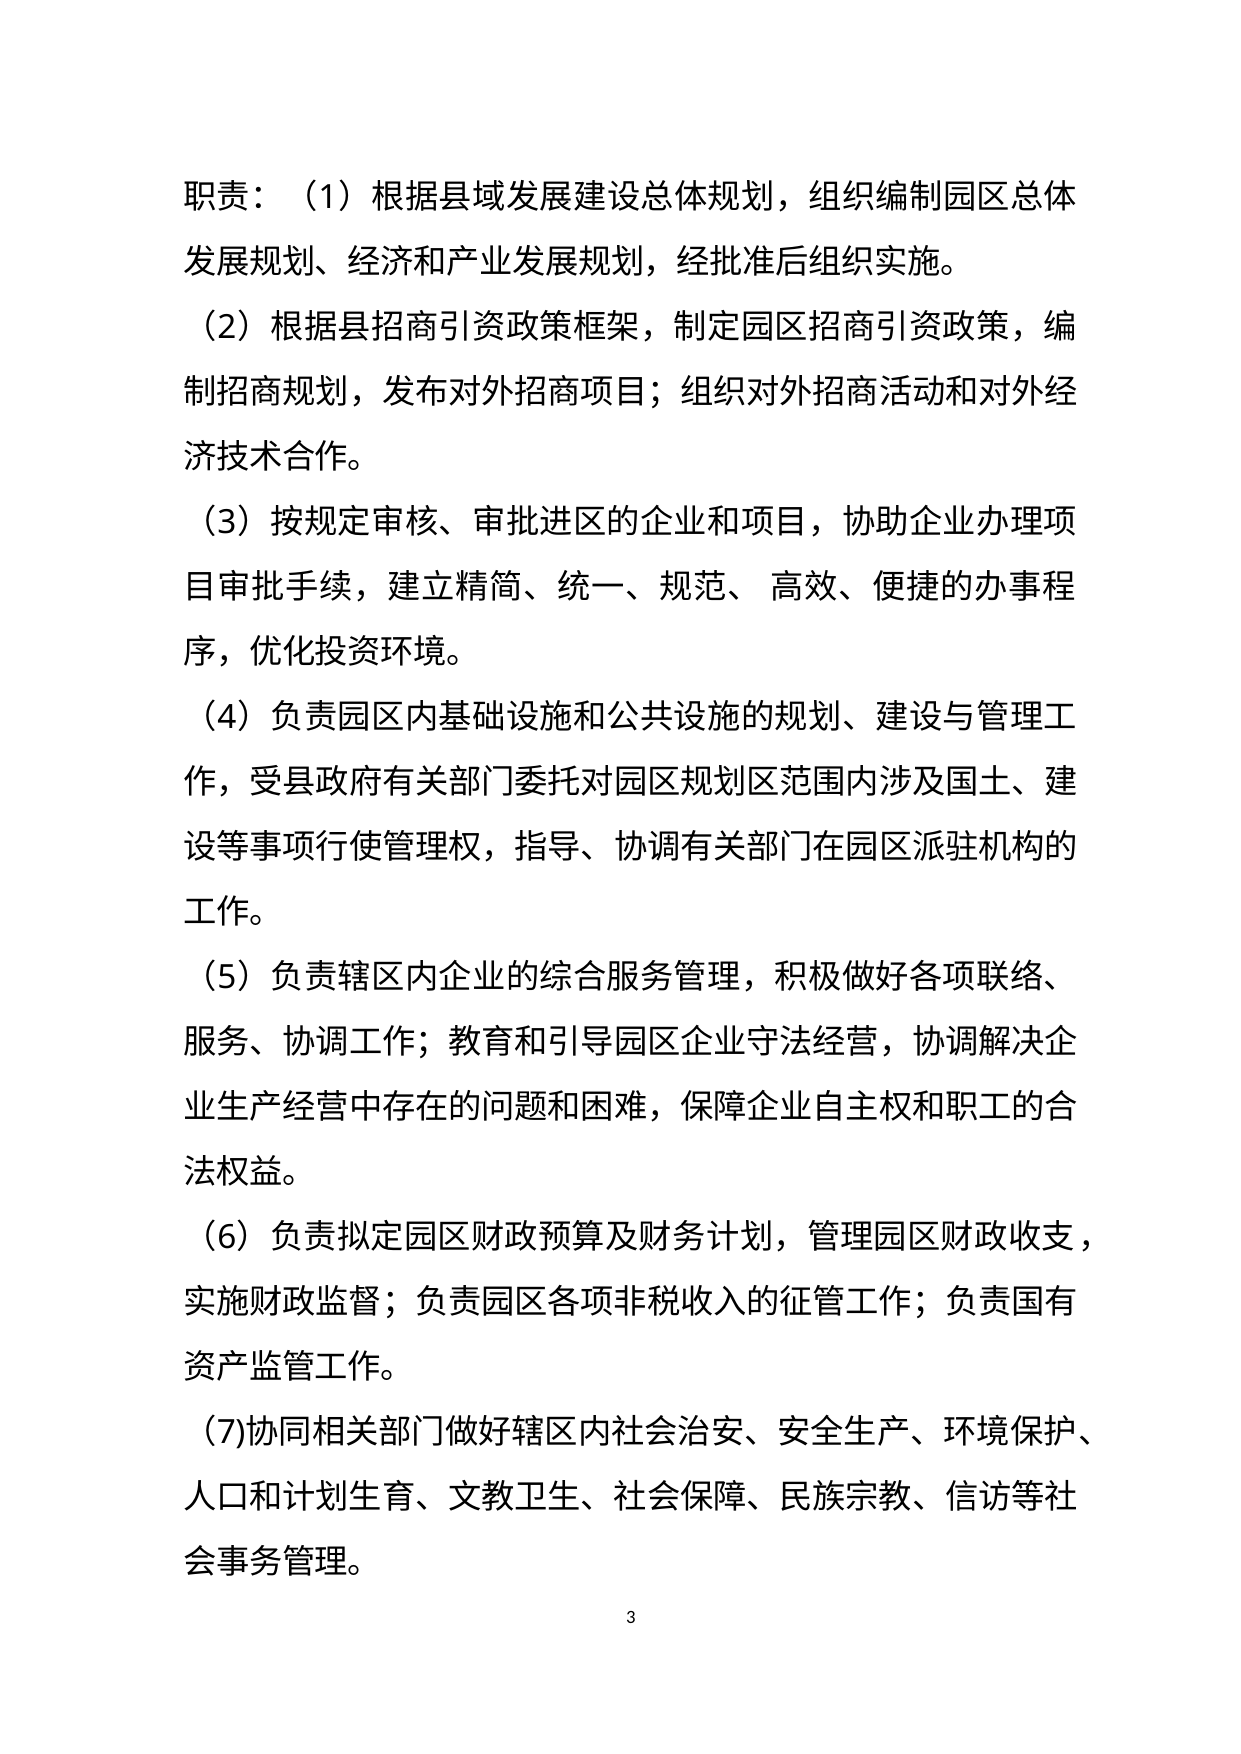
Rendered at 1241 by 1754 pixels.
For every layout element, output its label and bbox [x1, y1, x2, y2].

text [183, 162, 1078, 1592]
